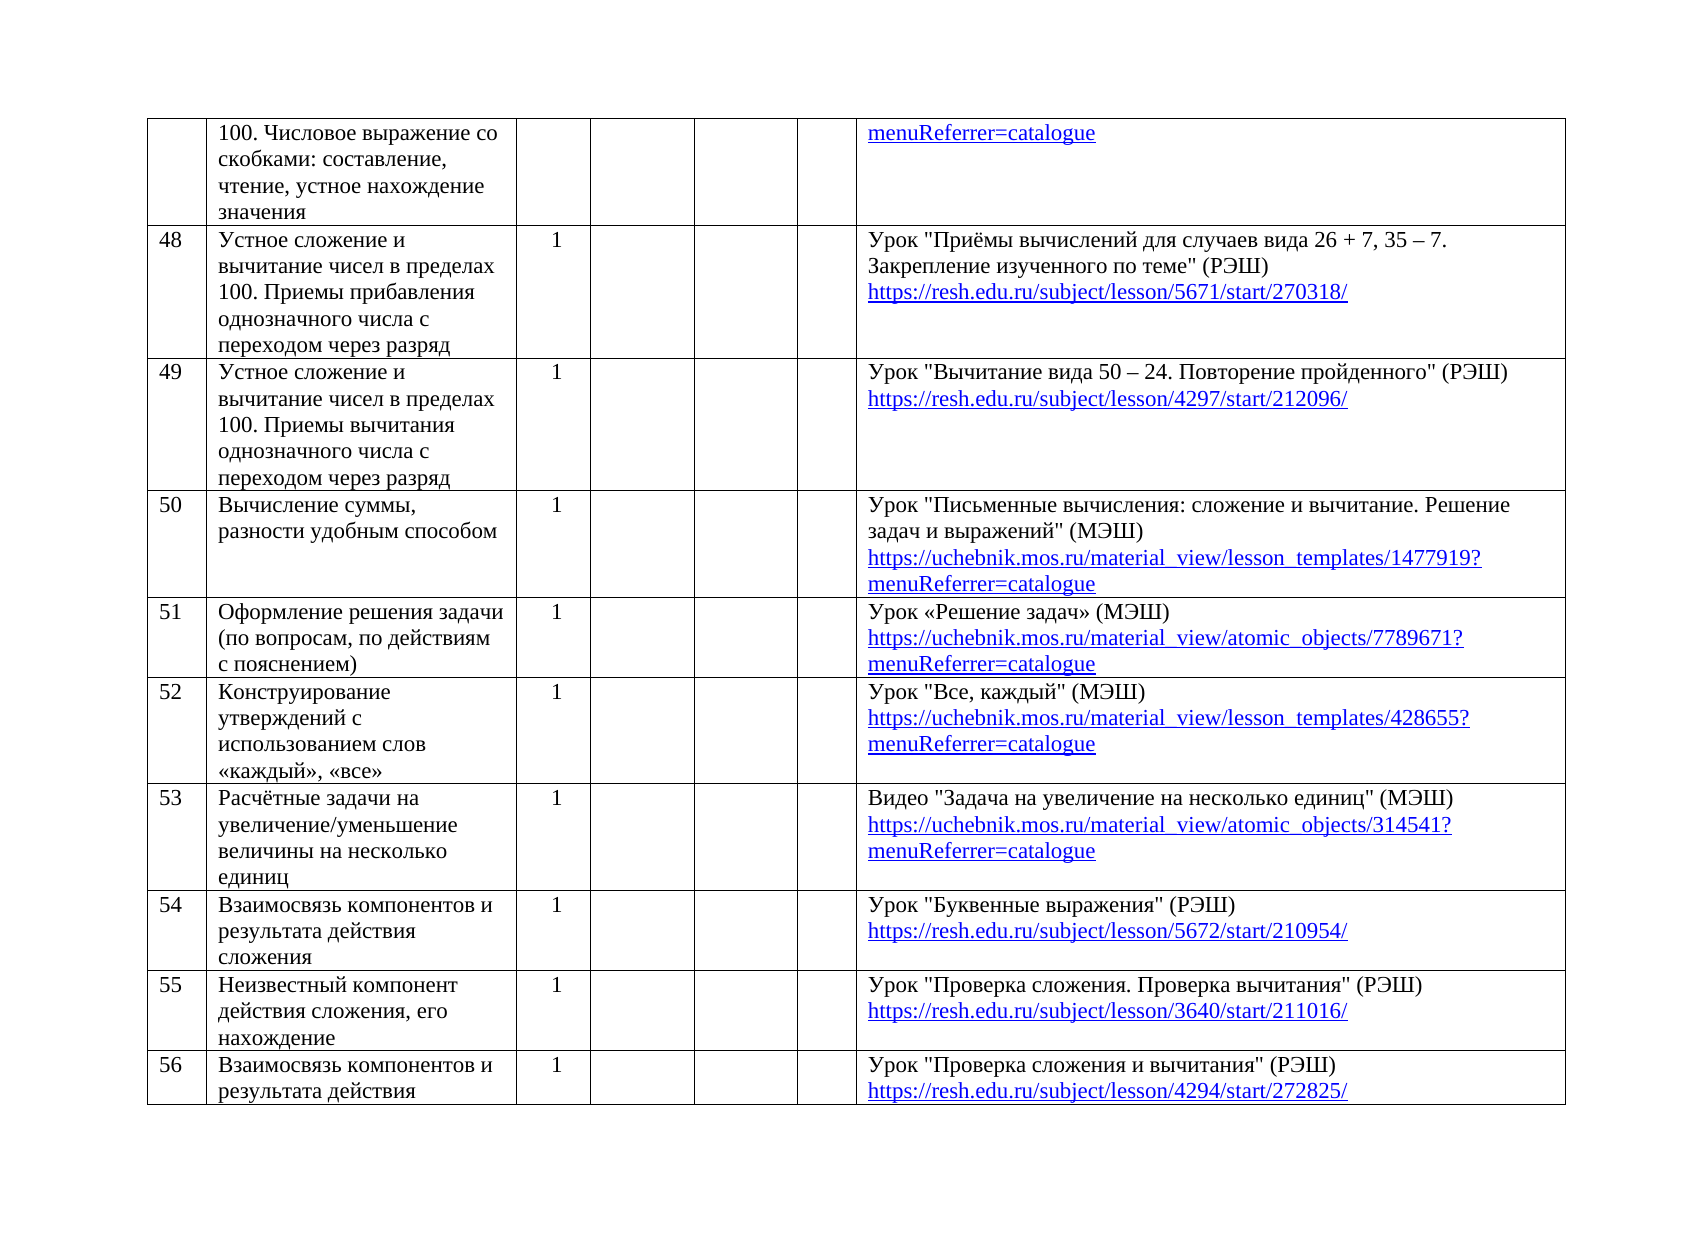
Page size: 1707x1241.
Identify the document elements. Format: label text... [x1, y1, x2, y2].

table_cell [591, 226, 694, 357]
table_cell [695, 1051, 797, 1104]
table_cell Взаимосвязь компонентов и результата действия сложения [207, 891, 516, 970]
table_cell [857, 1051, 1565, 1104]
table_cell 55 [148, 971, 206, 1050]
table_cell 1 [517, 359, 590, 490]
table_cell 48 [148, 226, 206, 357]
table_cell 1 [517, 1051, 590, 1104]
table_cell [798, 119, 856, 224]
table_cell [695, 678, 797, 783]
table_cell [591, 784, 694, 890]
table_cell 54 [148, 891, 206, 970]
table_cell [798, 784, 856, 890]
table_cell [591, 971, 694, 1050]
table_cell Устное сложение и вычитание чисел в пределах 100. Приемы прибавления однозначного числа с переходом через разряд [207, 226, 516, 357]
table_cell 50 [148, 491, 206, 597]
table_cell [591, 891, 694, 970]
table_cell Неизвестный компонент действия сложения, его нахождение [207, 971, 516, 1050]
table_cell 49 [148, 359, 206, 490]
table_cell Урок "Проверка сложения. Проверка вычитания" (РЭШ) https://resh.edu.ru/subject/lesson/3640/start/211016/ [857, 971, 1565, 1050]
table_cell 1 [517, 119, 590, 224]
table_cell Урок "Приёмы вычислений для случаев вида 26 + 7, 35 ‒ 7. Закрепление изученного по теме" (РЭШ) https://resh.edu.ru/subject/lesson/5671/start/270318/ [857, 226, 1565, 357]
table_cell 1 [517, 598, 590, 677]
table_cell Урок "Все, каждый" (МЭШ) https://uchebnik.mos.ru/material_view/lesson_templates/428655?menuReferrer=catalogue [857, 678, 1565, 783]
table_cell [798, 971, 856, 1050]
table_cell 1 [517, 226, 590, 357]
table_cell 56 [148, 1051, 206, 1104]
table_cell 52 [148, 678, 206, 783]
table_cell [591, 678, 694, 783]
table_cell Вычисление суммы, разности удобным способом [207, 491, 516, 597]
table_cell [207, 119, 516, 224]
table_cell [695, 491, 797, 597]
table_cell [591, 491, 694, 597]
table_cell 51 [148, 598, 206, 677]
table_cell [695, 598, 797, 677]
table_cell [798, 678, 856, 783]
table_cell Устное сложение и вычитание чисел в пределах 100. Приемы вычитания однозначного числа с переходом через разряд [207, 359, 516, 490]
table_cell Конструирование утверждений с использованием слов «каждый», «все» [207, 678, 516, 783]
table_cell [798, 891, 856, 970]
table_cell 47 [148, 119, 206, 224]
table_cell [695, 359, 797, 490]
table_cell [695, 226, 797, 357]
table_cell 1 [517, 491, 590, 597]
table_cell [798, 1051, 856, 1104]
table_cell [591, 1051, 694, 1104]
table_cell Расчётные задачи на увеличение/уменьшение величины на несколько единиц [207, 784, 516, 890]
table_cell [591, 119, 694, 224]
table_cell [695, 119, 797, 224]
table_cell [798, 491, 856, 597]
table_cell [207, 1051, 516, 1104]
table_cell Оформление решения задачи (по вопросам, по действиям с пояснением) [207, 598, 516, 677]
table_cell Видео "Задача на увеличение на несколько единиц" (МЭШ) https://uchebnik.mos.ru/material_view/atomic_objects/314541?menuReferrer=catalogue [857, 784, 1565, 890]
table_cell [798, 226, 856, 357]
table_cell 1 [517, 891, 590, 970]
table_cell Урок "Письменные вычисления: сложение и вычитание. Решение задач и выражений" (МЭШ) https://uchebnik.mos.ru/material_view/lesson_templates/1477919?menuReferrer=catalogue [857, 491, 1565, 597]
table_cell [798, 598, 856, 677]
table_cell 1 [517, 678, 590, 783]
table_cell [695, 971, 797, 1050]
table_cell Урок "Буквенные выражения" (РЭШ) https://resh.edu.ru/subject/lesson/5672/start/210954/ [857, 891, 1565, 970]
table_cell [857, 119, 1565, 224]
table_cell Урок «Решение задач» (МЭШ) https://uchebnik.mos.ru/material_view/atomic_objects/7789671?menuReferrer=catalogue [857, 598, 1565, 677]
table_cell 1 [517, 971, 590, 1050]
table_cell [591, 598, 694, 677]
table_cell [695, 784, 797, 890]
table_cell [798, 359, 856, 490]
table_cell 53 [148, 784, 206, 890]
table_cell [695, 891, 797, 970]
table_cell [591, 359, 694, 490]
table_cell 1 [517, 784, 590, 890]
table_cell Урок "Вычитание вида 50 – 24. Повторение пройденного" (РЭШ) https://resh.edu.ru/subject/lesson/4297/start/212096/ [857, 359, 1565, 490]
